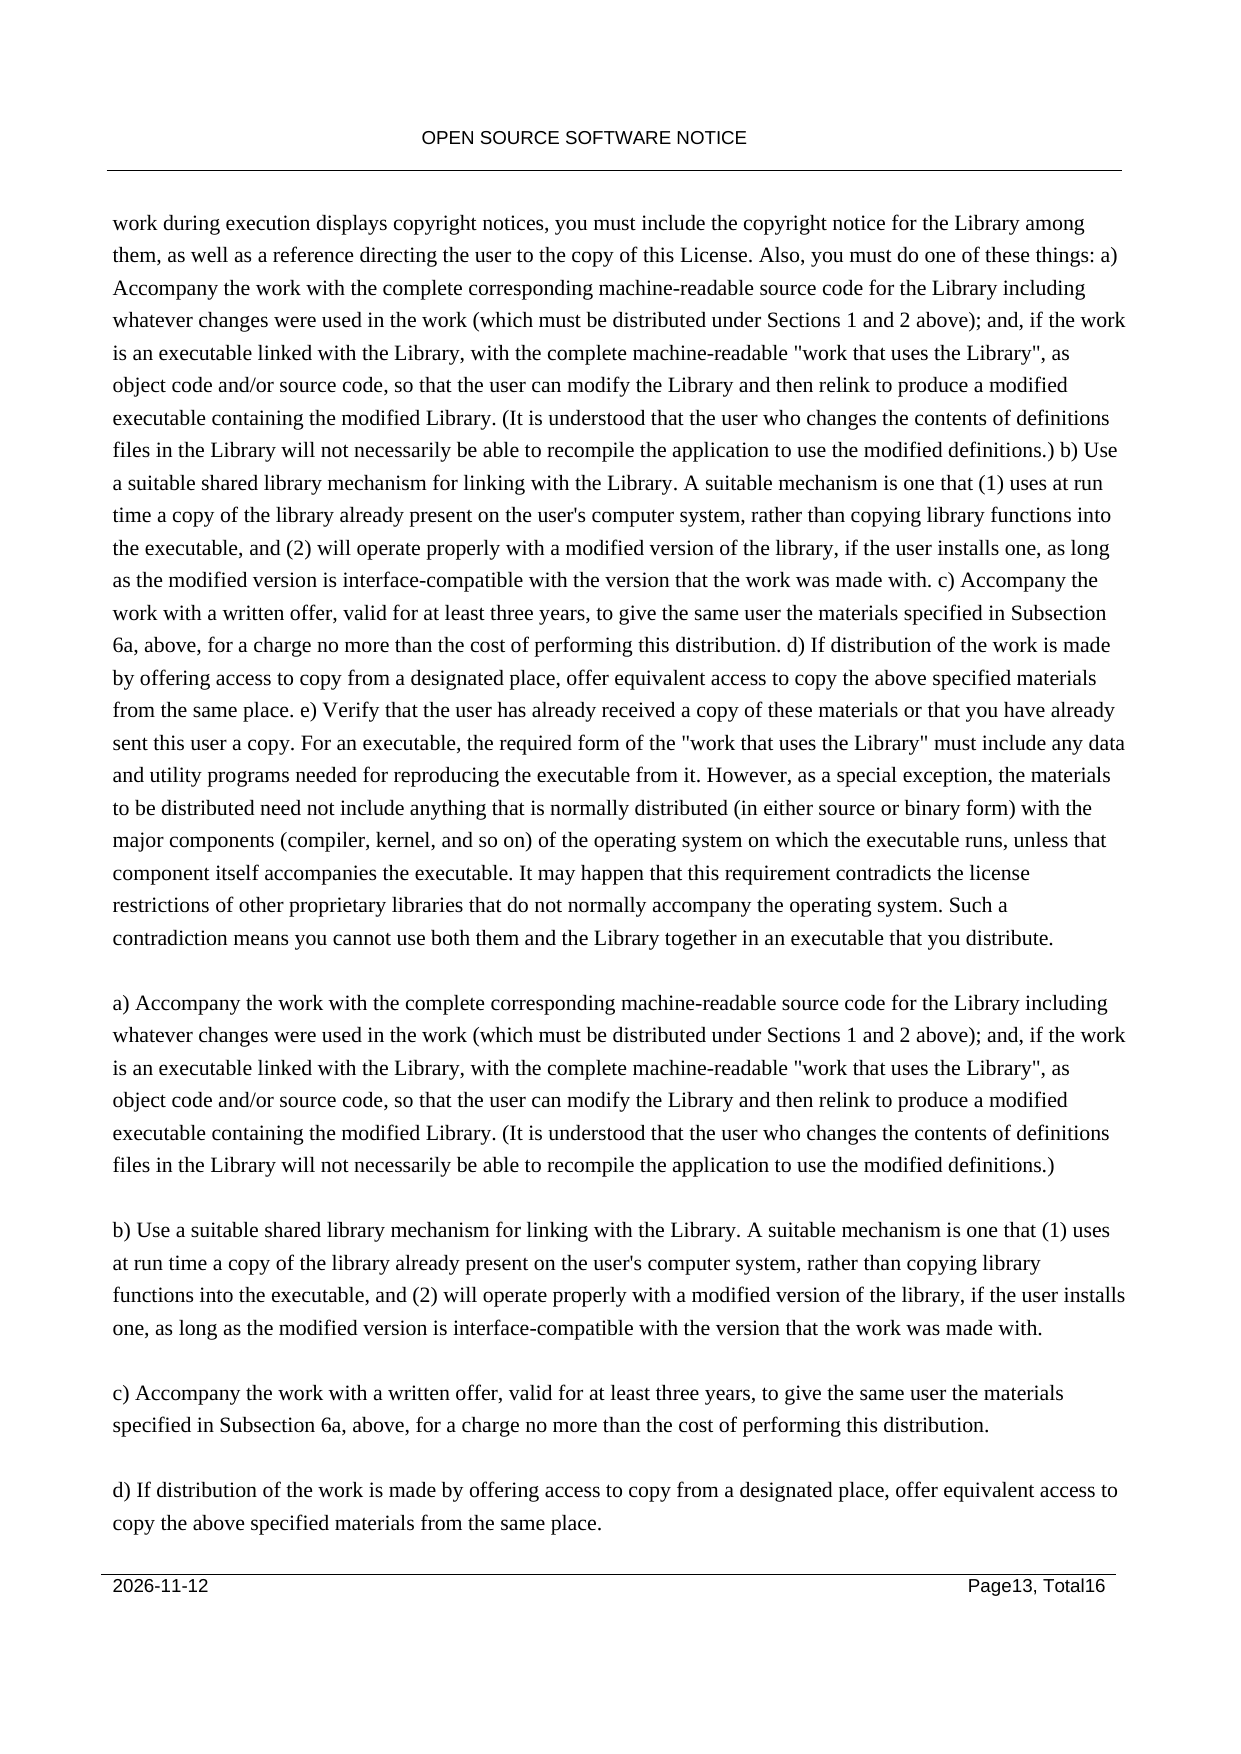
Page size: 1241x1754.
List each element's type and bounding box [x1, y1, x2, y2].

text [112, 206, 1128, 1539]
